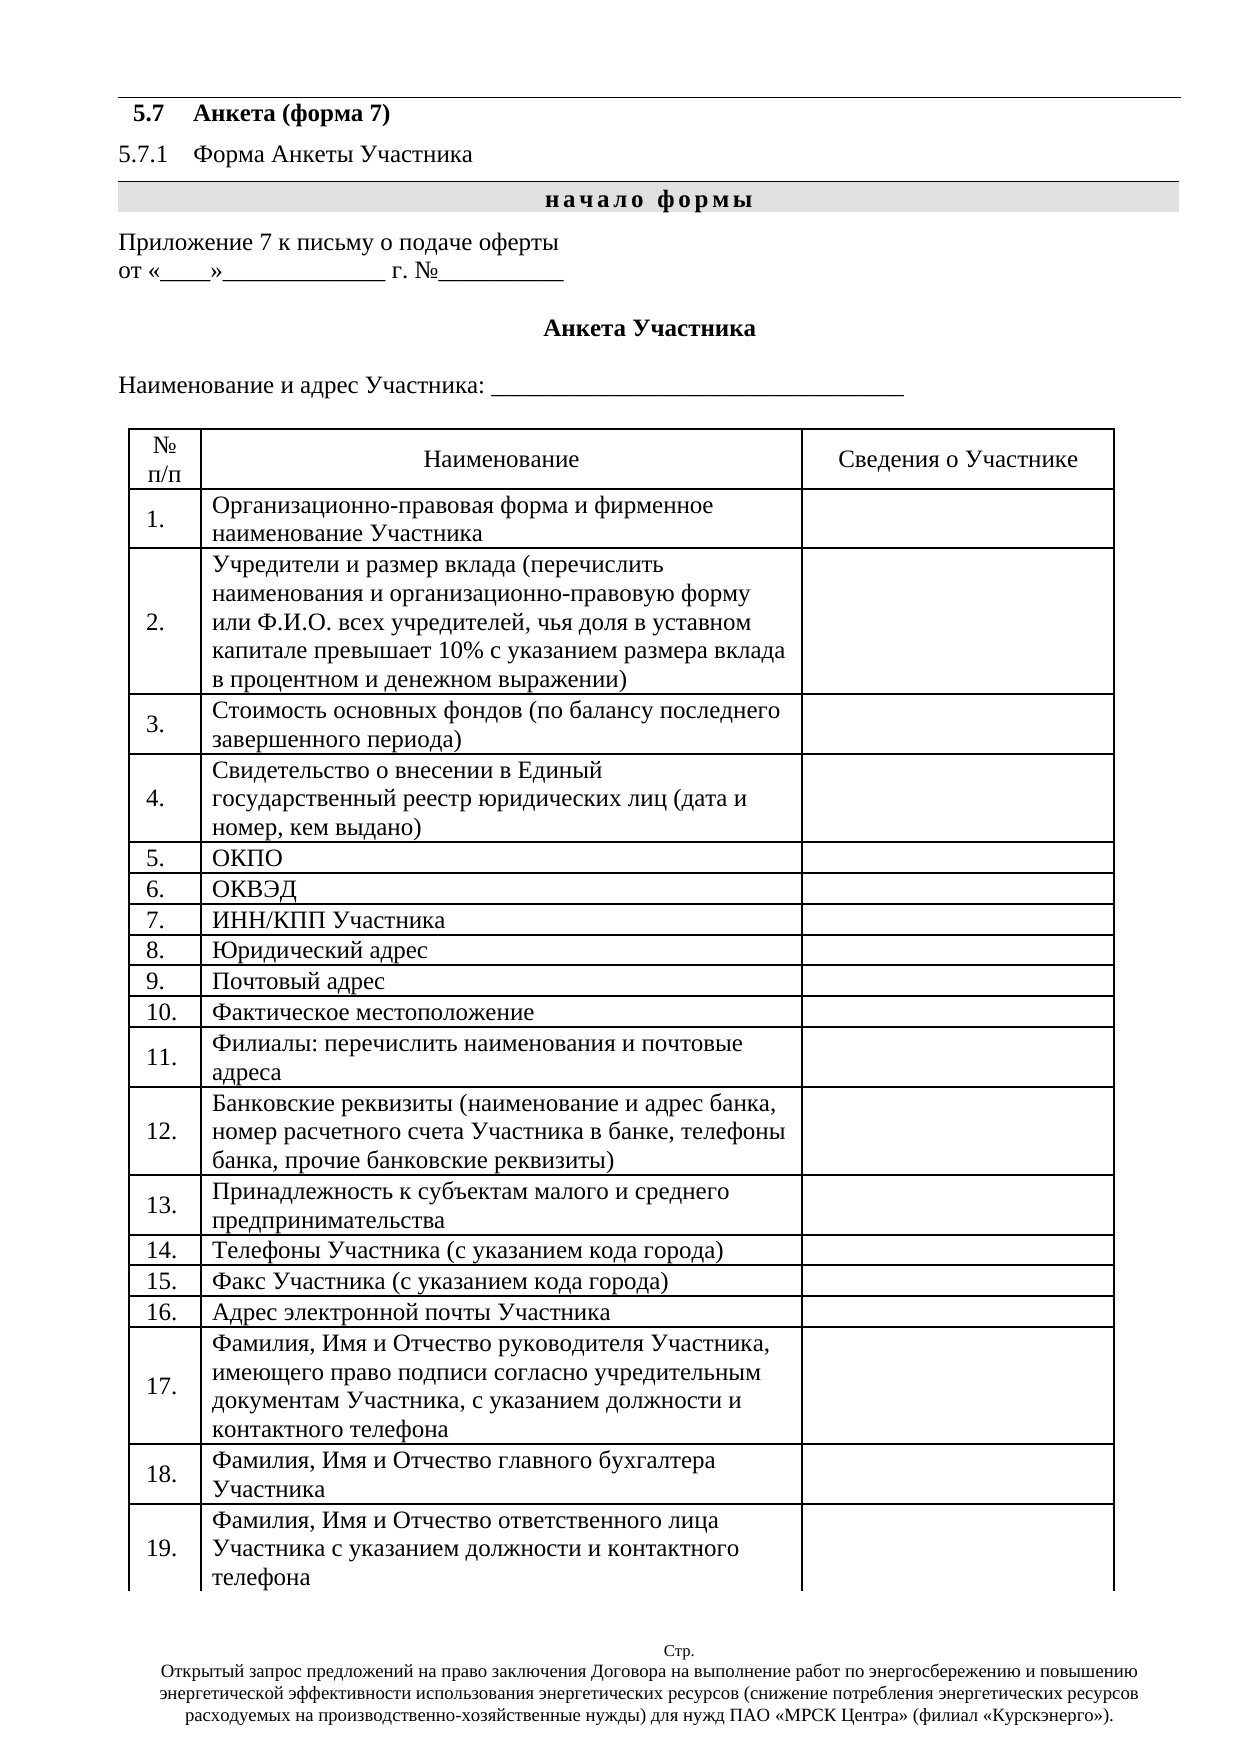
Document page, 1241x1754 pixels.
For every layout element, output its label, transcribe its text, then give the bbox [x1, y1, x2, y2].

table_cell [803, 695, 1113, 753]
table_cell Фактическое местоположение [202, 997, 801, 1026]
table_header № п/п [130, 430, 200, 488]
table_cell Факс Участника (с указанием кода города) [202, 1266, 801, 1295]
table_cell [130, 874, 200, 903]
table_cell [803, 1176, 1113, 1233]
table_cell Почтовый адрес [202, 966, 801, 995]
table_cell Банковские реквизиты (наименование и адрес банка, номер расчетного счета Участника в банке, телефоны банка, прочие банковские реквизиты) [202, 1088, 801, 1174]
table_header Сведения о Участнике [803, 430, 1113, 488]
table_cell Организационно-правовая форма и фирменное наименование Участника [202, 490, 801, 547]
table_cell [130, 1445, 200, 1503]
table_cell [130, 843, 200, 872]
table_cell [803, 1297, 1113, 1326]
table_cell [803, 1236, 1113, 1264]
table_cell [803, 966, 1113, 995]
table_cell [130, 1236, 200, 1264]
table_cell [130, 936, 200, 964]
table_cell Свидетельство о внесении в Единый государственный реестр юридических лиц (дата и номер, кем выдано) [202, 755, 801, 841]
table_cell [130, 549, 200, 693]
table_cell [803, 1505, 1113, 1591]
table_cell [130, 1028, 200, 1086]
table_cell [130, 997, 200, 1026]
subtitle Анкета (форма 7) [133, 98, 1181, 127]
table_cell [130, 1328, 200, 1443]
table_cell [130, 905, 200, 933]
table_cell [130, 1266, 200, 1295]
table_header Наименование [202, 430, 801, 488]
table_cell ИНН/КПП Участника [202, 905, 801, 933]
table_cell [803, 1445, 1113, 1503]
text Приложение 7 к письму о подаче оферты от «____»_____________ г. №__________ [118, 227, 1181, 284]
table_cell Фамилия, Имя и Отчество ответственного лица Участника с указанием должности и контактного телефона [202, 1505, 801, 1591]
table_cell [130, 1505, 200, 1591]
table_cell [803, 936, 1113, 964]
table_cell [130, 1297, 200, 1326]
table_cell ОКВЭД [202, 874, 801, 903]
table_cell Фамилия, Имя и Отчество руководителя Участника, имеющего право подписи согласно учредительным документам Участника, с указанием должности и контактного телефона [202, 1328, 801, 1443]
text Наименование и адрес Участника: _________________________________ [118, 371, 1181, 399]
table_cell [803, 843, 1113, 872]
table_cell Стоимость основных фондов (по балансу последнего завершенного периода) [202, 695, 801, 753]
subtitle Форма Анкеты Участника [118, 139, 1181, 168]
table_cell [803, 755, 1113, 841]
table_cell [130, 490, 200, 547]
table_cell ОКПО [202, 843, 801, 872]
table_cell [130, 1088, 200, 1174]
table_cell [803, 1328, 1113, 1443]
table_cell Учредители и размер вклада (перечислить наименования и организационно-правовую форму или Ф.И.О. всех учредителей, чья доля в уставном капитале превышает 10% с указанием размера вклада в процентном и денежном выражении) [202, 549, 801, 693]
table_cell Фамилия, Имя и Отчество главного бухгалтера Участника [202, 1445, 801, 1503]
table_cell Принадлежность к субъектам малого и среднего предпринимательства [202, 1176, 801, 1233]
table_cell Адрес электронной почты Участника [202, 1297, 801, 1326]
text начало формы [118, 182, 1179, 212]
table_cell [803, 874, 1113, 903]
table_cell [130, 755, 200, 841]
table_cell [803, 1088, 1113, 1174]
table_cell Телефоны Участника (с указанием кода города) [202, 1236, 801, 1264]
table_cell [803, 1028, 1113, 1086]
table_cell [130, 1176, 200, 1233]
text Анкета Участника [118, 313, 1181, 342]
table_cell Филиалы: перечислить наименования и почтовые адреса [202, 1028, 801, 1086]
table_cell [803, 997, 1113, 1026]
table_cell [803, 490, 1113, 547]
table_cell [803, 549, 1113, 693]
table_cell [130, 695, 200, 753]
table_cell [130, 966, 200, 995]
table_cell [803, 905, 1113, 933]
table_cell [803, 1266, 1113, 1295]
table_cell Юридический адрес [202, 936, 801, 964]
